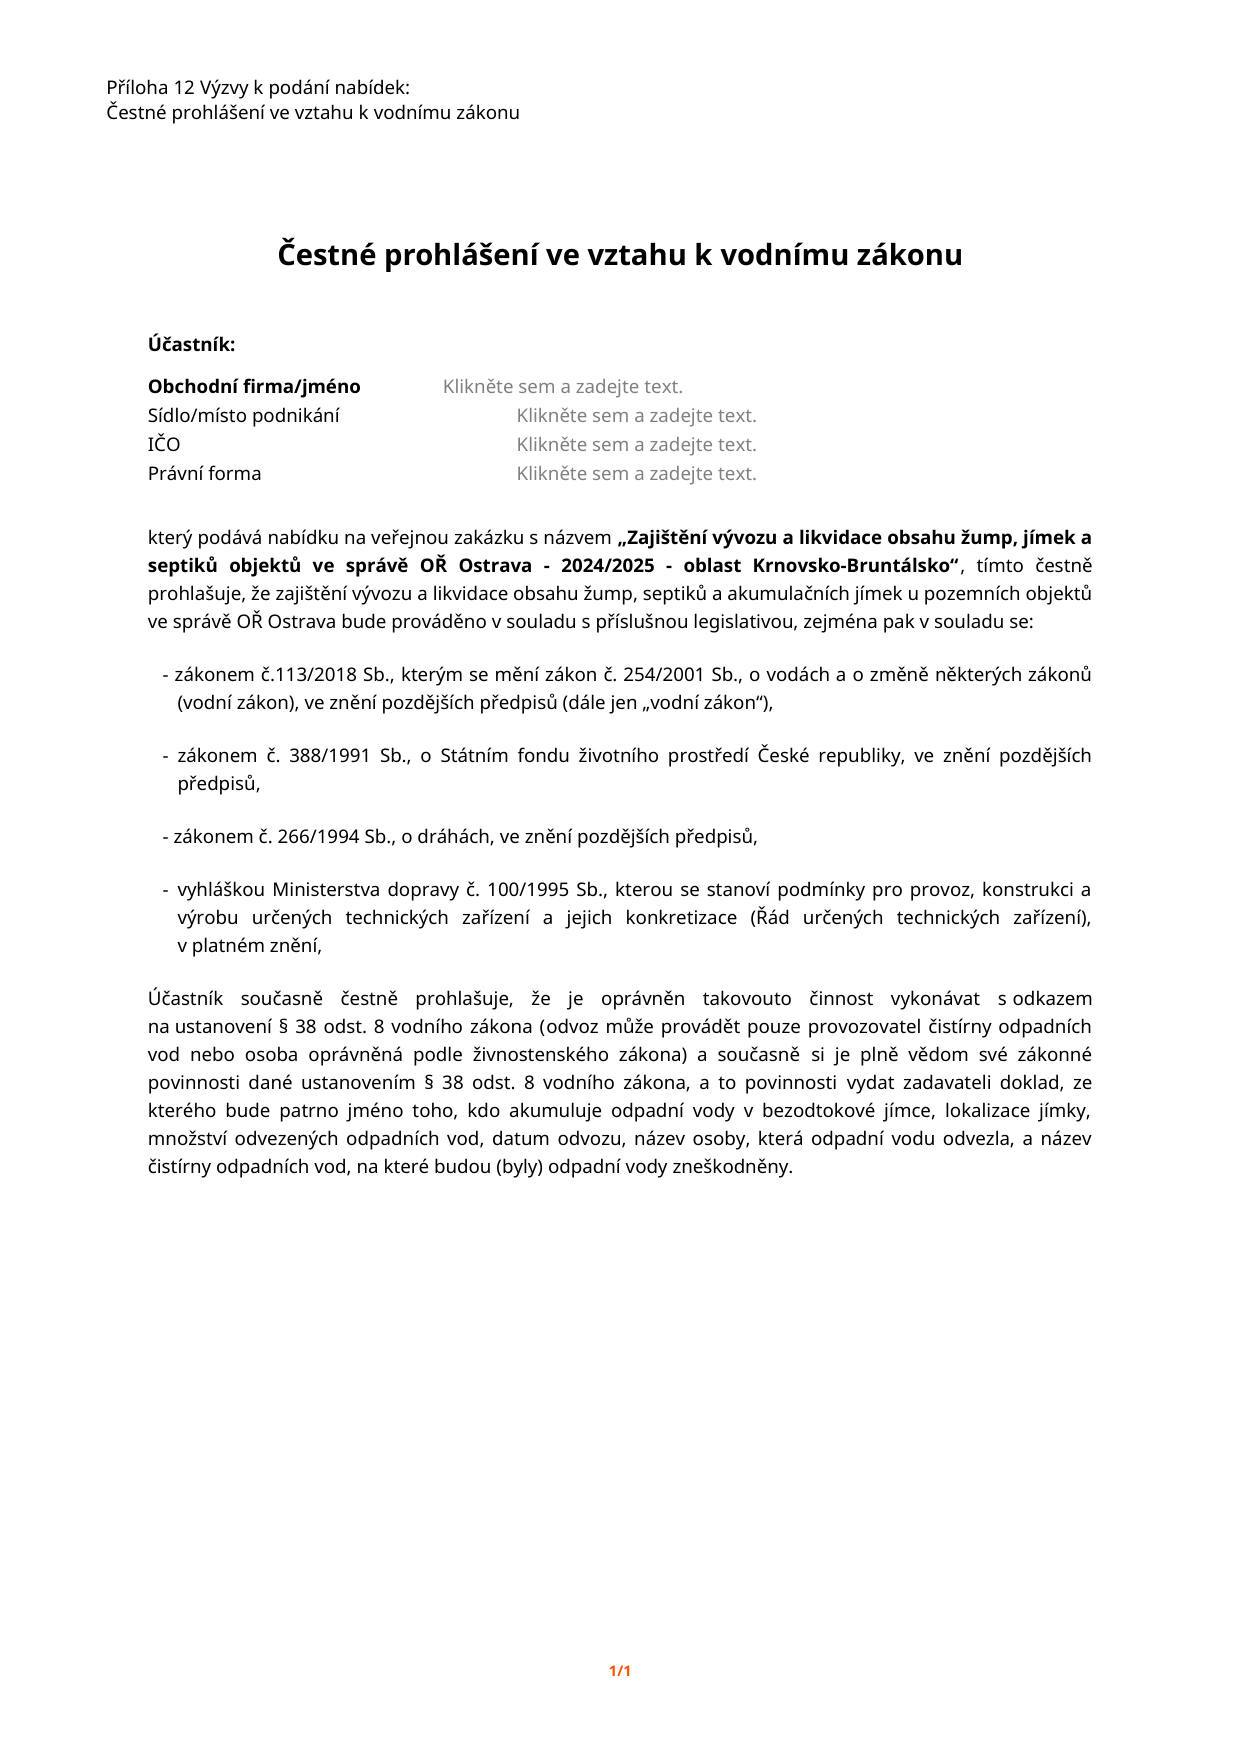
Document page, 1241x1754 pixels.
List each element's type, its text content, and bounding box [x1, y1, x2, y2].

text - vyhláškou Ministerstva dopravy č. 100/1995 Sb., kterou se stanoví podmínky pro provoz, konstrukci a výrobu určených technických zařízení a jejich konkretizace (Řád určených technických zařízení), v platném znění, [162, 876, 1093, 958]
text Právní forma [148, 457, 1093, 486]
text Sídlo/místo podnikání [148, 399, 1093, 428]
text - zákonem č. 266/1994 Sb., o dráhách, ve znění pozdějších předpisů, [162, 823, 1093, 849]
text Obchodní firma/jméno [148, 370, 1093, 399]
text IČO [148, 428, 1093, 457]
text - zákonem č. 388/1991 Sb., o Státním fondu životního prostředí České republiky, ve znění pozdějších předpisů, [162, 742, 1093, 796]
text - zákonem č.113/2018 Sb., kterým se mění zákon č. 254/2001 Sb., o vodách a o změně některých zákonů (vodní zákon), ve znění pozdějších předpisů (dále jen „vodní zákon“), [162, 661, 1093, 715]
title Čestné prohlášení ve vztahu k vodnímu zákonu [148, 234, 1093, 274]
text který podává nabídku na veřejnou zakázku s názvem „Zajištění vývozu a likvidace obsahu žump, jímek a septiků objektů ve správě OŘ Ostrava - 2024/2025 - oblast Krnovsko-Bruntálsko“, tímto čestně prohlašuje, že zajištění vývozu a likvidace obsahu žump, septiků a akumulačních jímek u pozemních objektů ve správě OŘ Ostrava bude prováděno v souladu s příslušnou legislativou, zejména pak v souladu se: [148, 524, 1093, 634]
text Účastník: [148, 327, 1093, 358]
text Účastník současně čestně prohlašuje, že je oprávněn takovouto činnost vykonávat s odkazem na ustanovení § 38 odst. 8 vodního zákona (odvoz může provádět pouze provozovatel čistírny odpadních vod nebo osoba oprávněná podle živnostenského zákona) a současně si je plně vědom své zákonné povinnosti dané ustanovením § 38 odst. 8 vodního zákona, a to povinnosti vydat zadavateli doklad, ze kterého bude patrno jméno toho, kdo akumuluje odpadní vody v bezodtokové jímce, lokalizace jímky, množství odvezených odpadních vod, datum odvozu, název osoby, která odpadní vodu odvezla, a název čistírny odpadních vod, na které budou (byly) odpadní vody zneškodněny. [148, 986, 1093, 1179]
